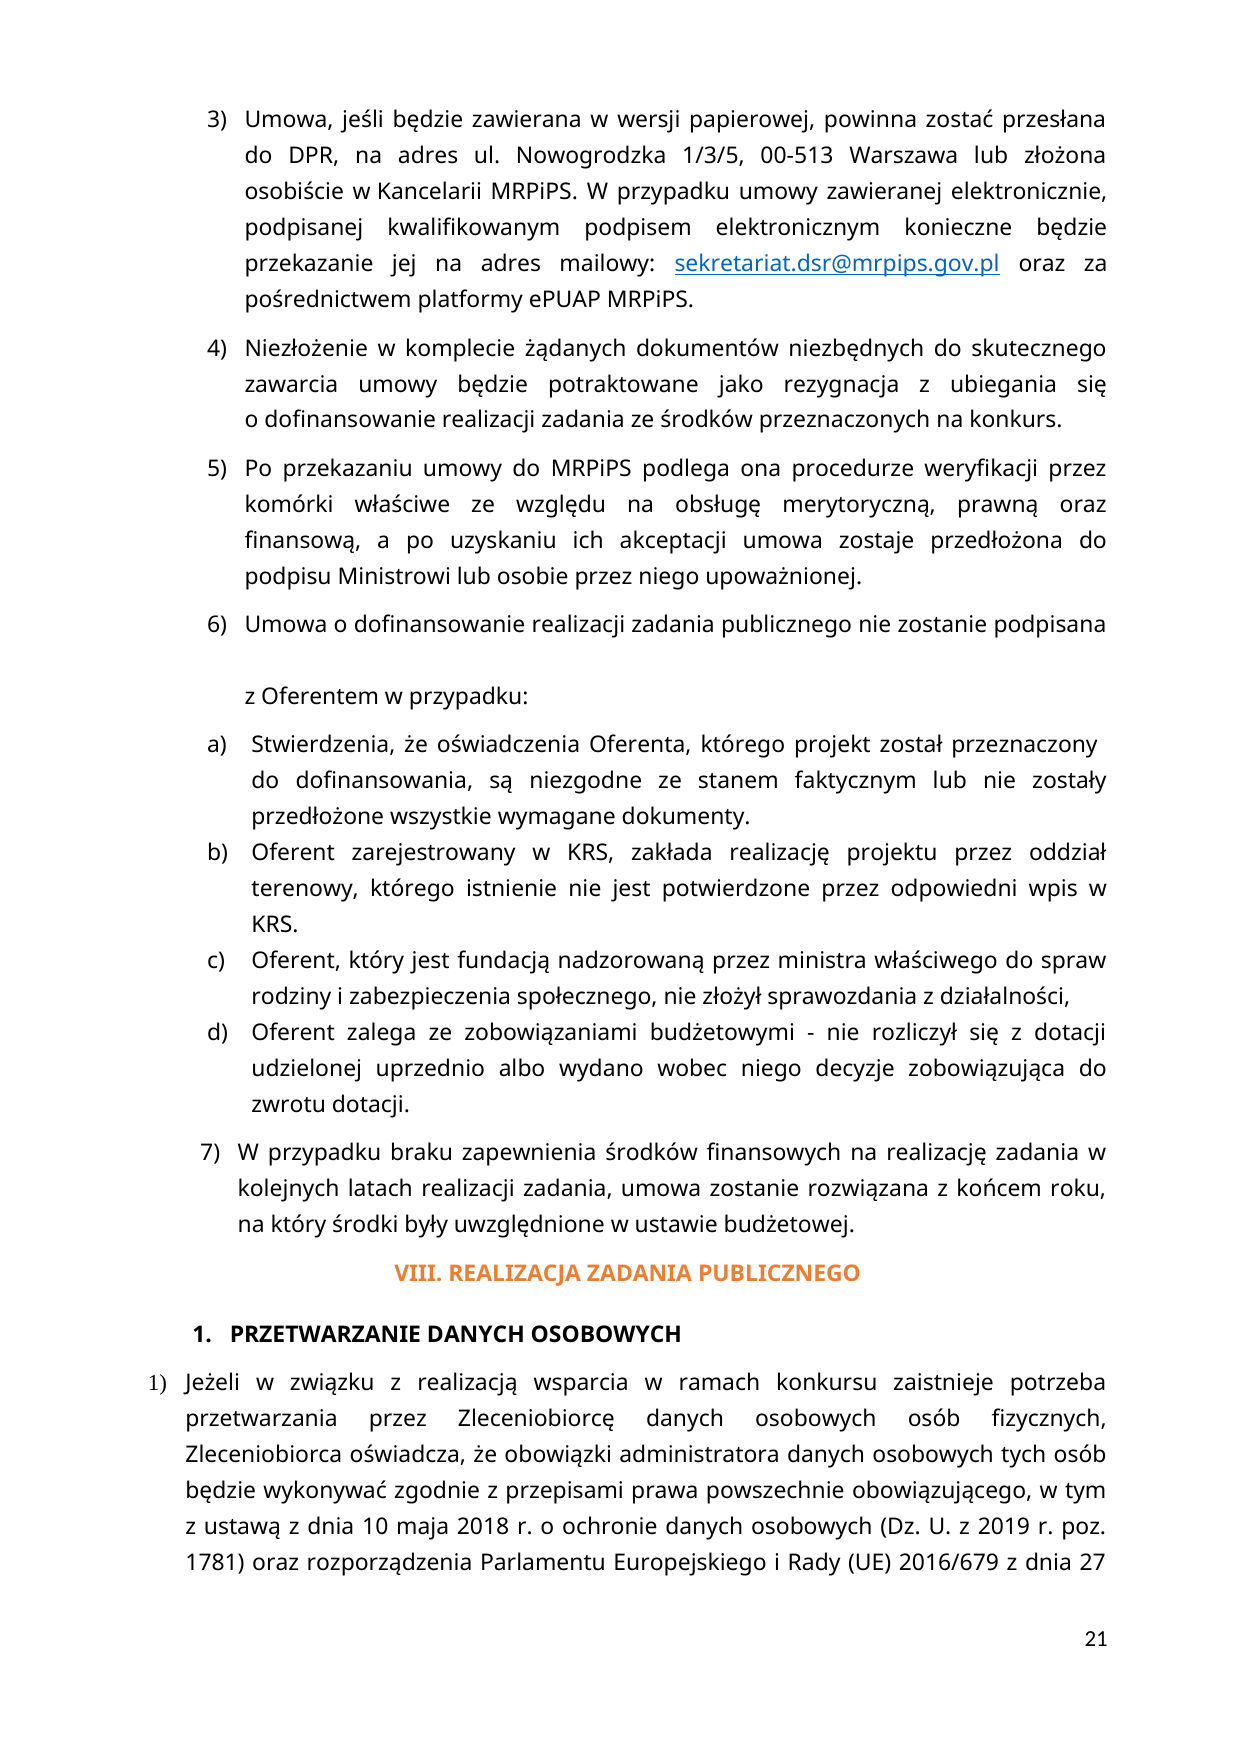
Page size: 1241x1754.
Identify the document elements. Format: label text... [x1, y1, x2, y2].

subtitle VIII. REALIZACJA ZADANIA PUBLICZNEGO [148, 1257, 1107, 1288]
list Stwierdzenia, że oświadczenia Oferenta, którego projekt został przeznaczony do dofinansowania, są niezgodne ze stanem faktycznym lub nie zostały przedłożone wszystkie wymagane dokumenty. [207, 728, 1107, 832]
list Niezłożenie w komplecie żądanych dokumentów niezbędnych do skutecznego zawarcia umowy będzie potraktowane jako rezygnacja z ubiegania się o dofinansowanie realizacji zadania ze środków przeznaczonych na konkurs. [207, 332, 1107, 435]
subtitle PRZETWARZANIE DANYCH OSOBOWYCH [192, 1317, 1107, 1349]
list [148, 1366, 1107, 1577]
list Oferent, który jest fundacją nadzorowaną przez ministra właściwego do spraw rodziny i zabezpieczenia społecznego, nie złożył sprawozdania z działalności, [207, 944, 1107, 1011]
list Po przekazaniu umowy do MRPiPS podlega ona procedurze weryfikacji przez komórki właściwe ze względu na obsługę merytoryczną, prawną oraz finansową, a po uzyskaniu ich akceptacji umowa zostaje przedłożona do podpisu Ministrowi lub osobie przez niego upoważnionej. [207, 452, 1107, 591]
list Umowa o dofinansowanie realizacji zadania publicznego nie zostanie podpisana z Oferentem w przypadku: [207, 608, 1107, 711]
list Oferent zalega ze zobowiązaniami budżetowymi - nie rozliczył się z dotacji udzielonej uprzednio albo wydano wobec niego decyzje zobowiązująca do zwrotu dotacji. [207, 1016, 1107, 1119]
list Umowa, jeśli będzie zawierana w wersji papierowej, powinna zostać przesłana do DPR, na adres ul. Nowogrodzka 1/3/5, 00-513 Warszawa lub złożona osobiście w Kancelarii MRPiPS. W przypadku umowy zawieranej elektronicznie, podpisanej kwalifikowanym podpisem elektronicznym konieczne będzie przekazanie jej na adres mailowy: sekretariat.dsr@mrpips.gov.pl oraz za pośrednictwem platformy ePUAP MRPiPS. [207, 103, 1107, 314]
list W przypadku braku zapewnienia środków finansowych na realizację zadania w kolejnych latach realizacji zadania, umowa zostanie rozwiązana z końcem roku, na który środki były uwzględnione w ustawie budżetowej. [200, 1136, 1107, 1239]
list Oferent zarejestrowany w KRS, zakłada realizację projektu przez oddział terenowy, którego istnienie nie jest potwierdzone przez odpowiedni wpis w KRS. [207, 836, 1107, 939]
